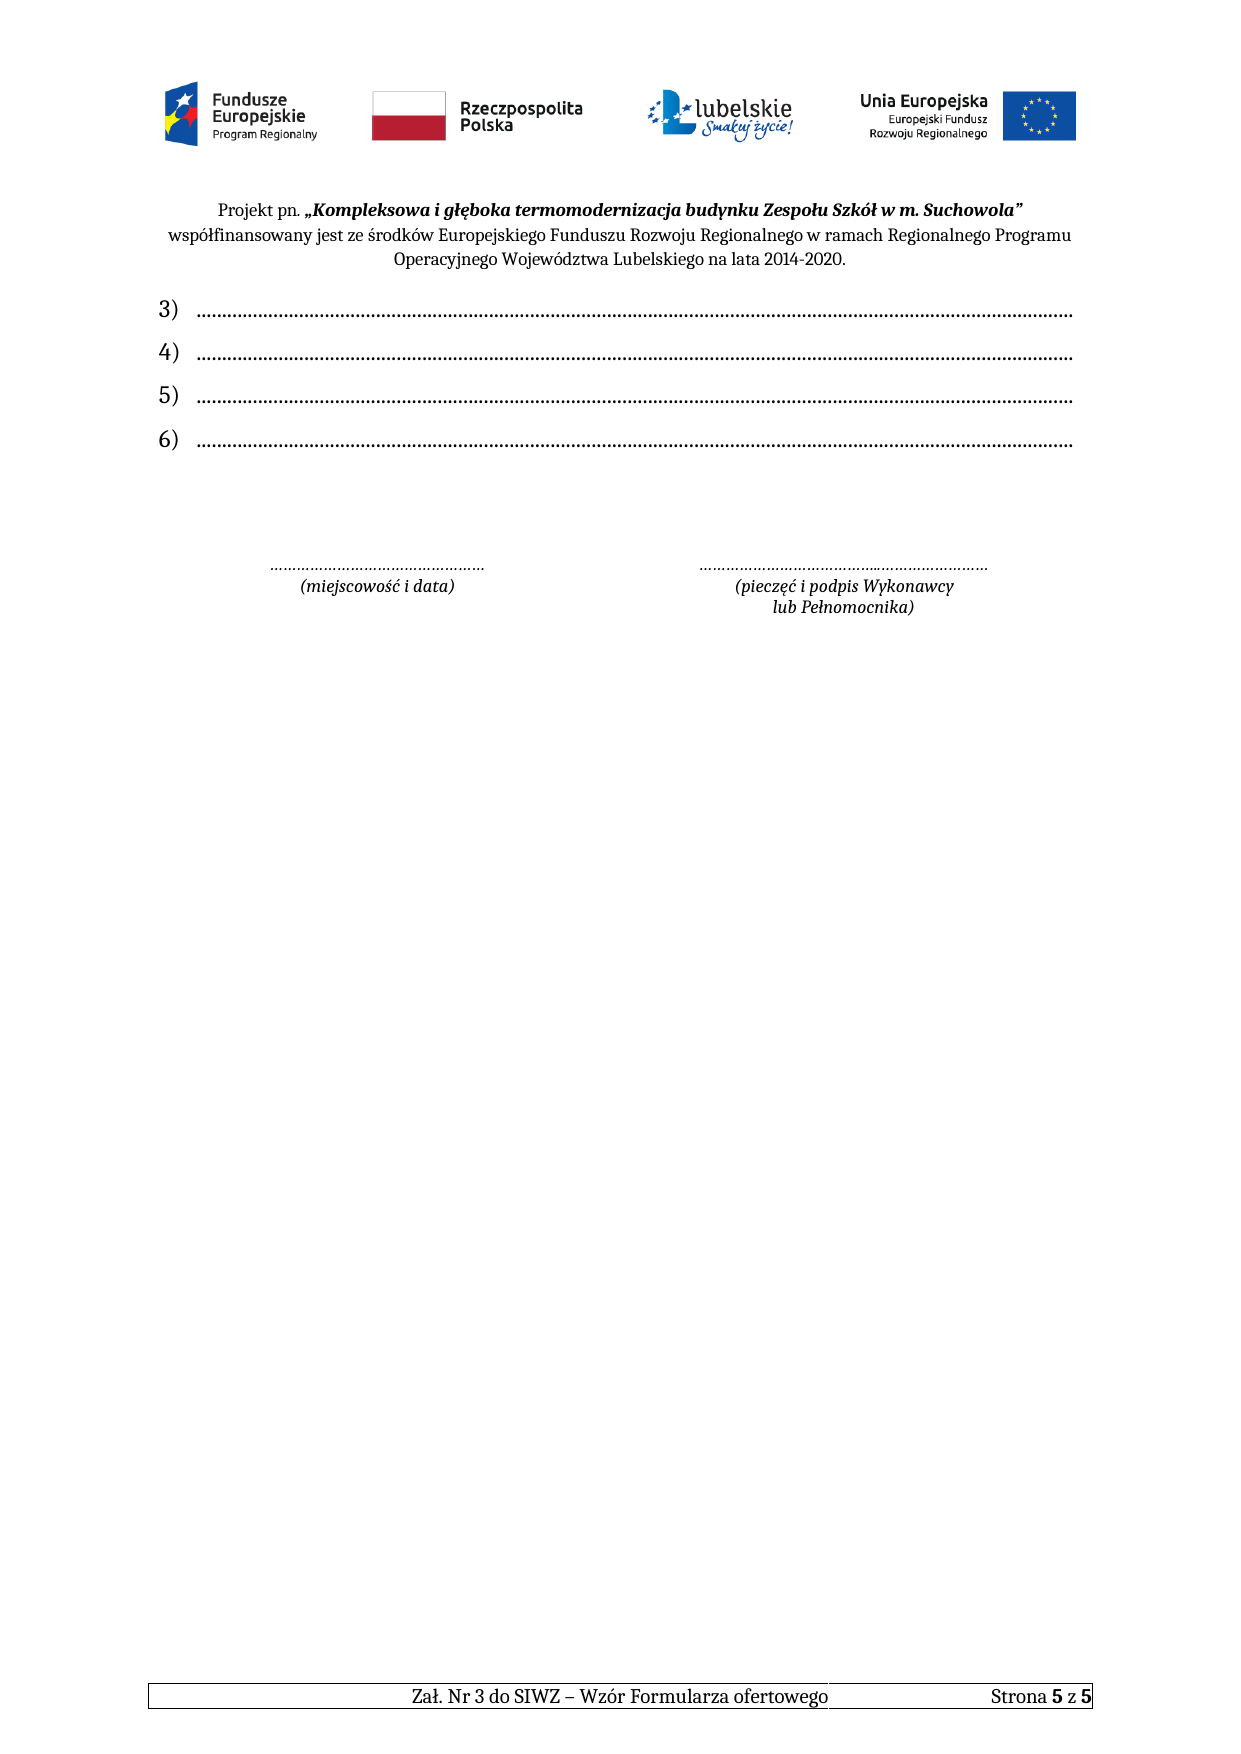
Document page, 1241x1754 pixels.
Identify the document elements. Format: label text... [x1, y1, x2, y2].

table_header …………………………………..…………………… (pieczęć i podpis Wykonawcy lub Pełnomocnika) [607, 554, 1081, 618]
picture [147, 23, 1092, 200]
table_header ………………………………………… (miejscowość i data) [148, 554, 607, 618]
